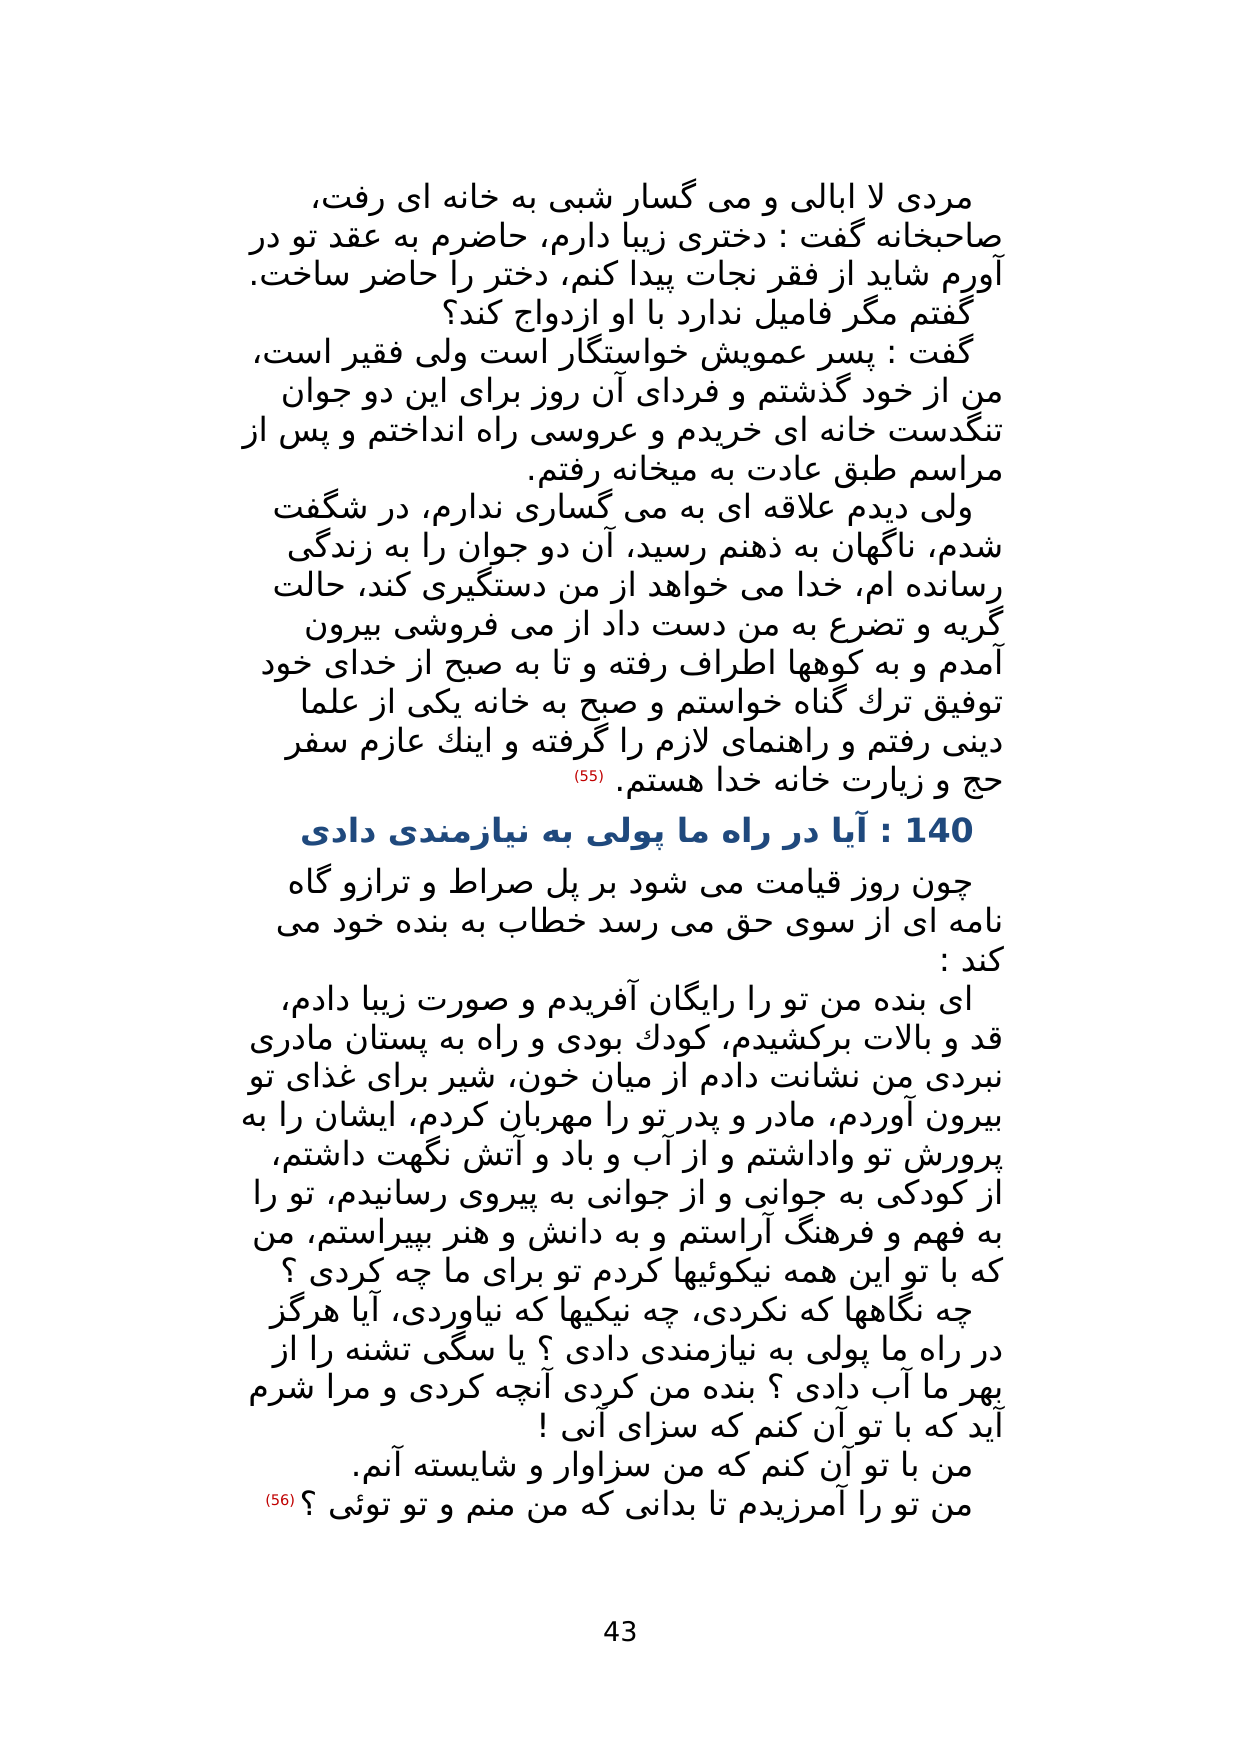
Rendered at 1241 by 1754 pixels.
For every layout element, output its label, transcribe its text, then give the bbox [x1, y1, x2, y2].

text گفتم مگر فاميل ندارد با او ازدواج كند؟ [236, 294, 1004, 333]
text چون روز قيامت مى شود بر پل صراط و ترازو گاه نامه اى از سوى حق مى رسد خطاب به بنده خود مى كند : [236, 863, 1004, 979]
text چه نگاهها كه نكردى، چه نيكيها كه نياوردى، آيا هرگز در راه ما پولى به نيازمندى دادى ؟ يا سگى تشنه را از بهر ما آب دادى ؟ بنده من كردى آنچه كردى و مرا شرم آيد كه با تو آن كنم كه سزاى آنى ! [236, 1290, 1004, 1446]
text اى بنده من تو را رايگان آفريدم و صورت زيبا دادم، قد و بالات بركشيدم، كودك بودى و راه به پستان مادرى نبردى من نشانت دادم از ميان خون، شير براى غذاى تو بيرون آوردم، مادر و پدر تو را مهربان كردم، ايشان را به پرورش تو واداشتم و از آب و باد و آتش نگهت داشتم، از كودكى به جوانى و از جوانى به پيروى رسانيدم، تو را به فهم و فرهنگ آراستم و به دانش و هنر بپيراستم، من كه با تو اين همه نيكوئيها كردم تو براى ما چه كردى ؟ [236, 979, 1004, 1290]
subtitle 140 : آيا در راه ما پولى به نيازمندى دادى [236, 811, 1004, 850]
text مردى لا ابالى و مى گسار شبى به خانه اى رفت، صاحبخانه گفت : دخترى زيبا دارم، حاضرم به عقد تو در آورم شايد از فقر نجات پيدا كنم، دختر را حاضر ساخت. [236, 177, 1004, 294]
text ولى ديدم علاقه اى به مى گسارى ندارم، در شگفت شدم، ناگهان به ذهنم رسيد، آن دو جوان را به زندگى رسانده ام، خدا مى خواهد از من دستگيرى كند، حالت گريه و تضرع به من دست داد از مى فروشى بيرون آمدم و به كوهها اطراف رفته و تا به صبح از خداى خود توفيق ترك گناه خواستم و صبح به خانه يكى از علما دينى رفتم و راهنماى لازم را گرفته و اينك عازم سفر حج و زيارت خانه خدا هستم. (55) [236, 488, 1004, 799]
text من با تو آن كنم كه من سزاوار و شايسته آنم. [236, 1446, 1004, 1484]
text من تو را آمرزيدم تا بدانى كه من منم و تو توئى ؟ (56) [236, 1484, 1004, 1523]
text گفت : پسر عمويش خواستگار است ولى فقير است، من از خود گذشتم و فرداى آن روز براى اين دو جوان تنگدست خانه اى خريدم و عروسى راه انداختم و پس از مراسم طبق عادت به ميخانه رفتم. [236, 333, 1004, 488]
